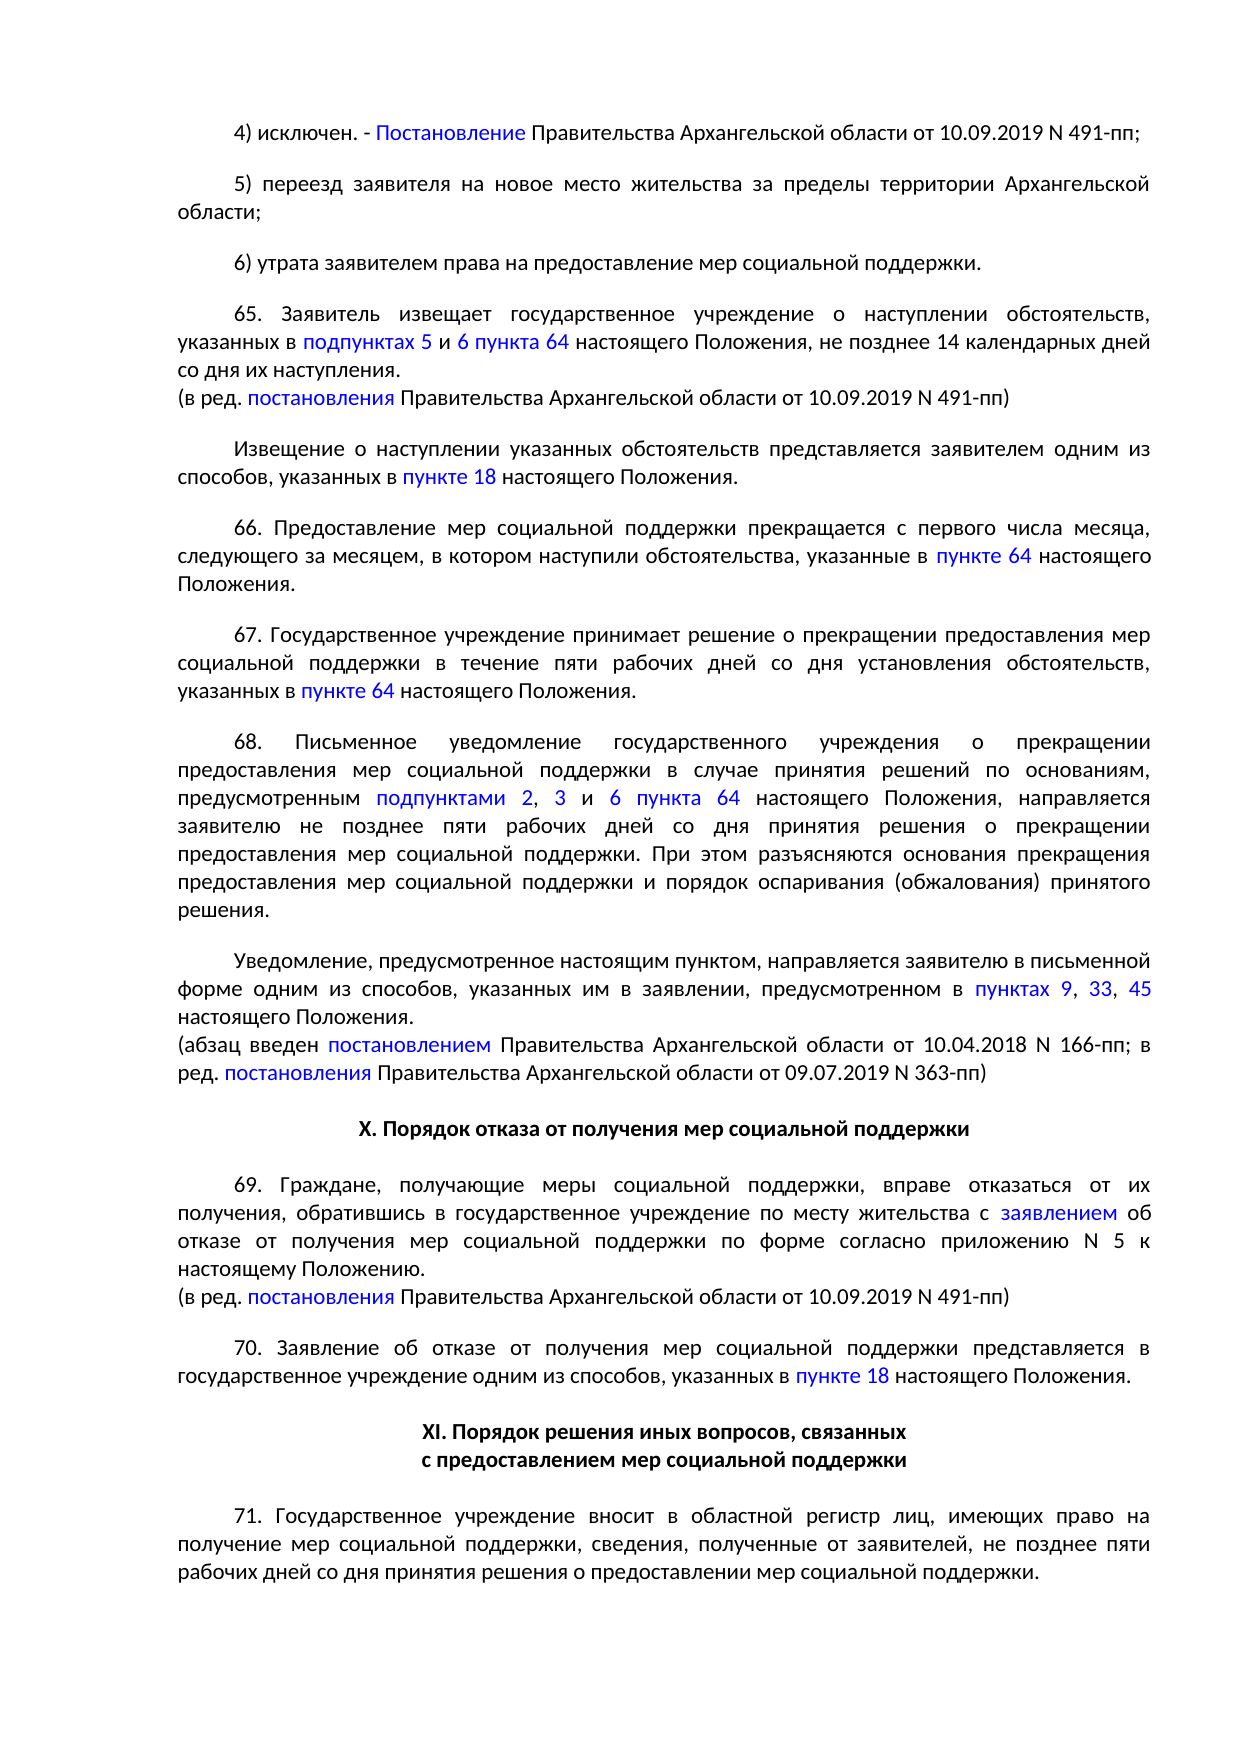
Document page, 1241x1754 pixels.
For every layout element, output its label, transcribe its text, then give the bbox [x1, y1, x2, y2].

text 4) исключен. - Постановление Правительства Архангельской области от 10.09.2019 N 491-пп; [177, 118, 1152, 146]
text Извещение о наступлении указанных обстоятельств представляется заявителем одним из способов, указанных в пункте 18 настоящего Положения. [177, 434, 1152, 490]
text Уведомление, предусмотренное настоящим пунктом, направляется заявителю в письменной форме одним из способов, указанных им в заявлении, предусмотренном в пунктах 9, 33, 45 настоящего Положения. [177, 946, 1152, 1030]
text (в ред. постановления Правительства Архангельской области от 10.09.2019 N 491-пп) [177, 383, 1152, 411]
text 68. Письменное уведомление государственного учреждения о прекращении предоставления мер социальной поддержки в случае принятия решений по основаниям, предусмотренным подпунктами 2, 3 и 6 пункта 64 настоящего Положения, направляется заявителю не позднее пяти рабочих дней со дня принятия решения о прекращении предоставления мер социальной поддержки. При этом разъясняются основания прекращения предоставления мер социальной поддержки и порядок оспаривания (обжалования) принятого решения. [177, 727, 1152, 923]
title X. Порядок отказа от получения мер социальной поддержки [177, 1114, 1152, 1142]
text 70. Заявление об отказе от получения мер социальной поддержки представляется в государственное учреждение одним из способов, указанных в пункте 18 настоящего Положения. [177, 1333, 1152, 1389]
text 67. Государственное учреждение принимает решение о прекращении предоставления мер социальной поддержки в течение пяти рабочих дней со дня установления обстоятельств, указанных в пункте 64 настоящего Положения. [177, 620, 1152, 704]
text 5) переезд заявителя на новое место жительства за пределы территории Архангельской области; [177, 169, 1152, 225]
text 69. Граждане, получающие меры социальной поддержки, вправе отказаться от их получения, обратившись в государственное учреждение по месту жительства с заявлением об отказе от получения мер социальной поддержки по форме согласно приложению N 5 к настоящему Положению. [177, 1170, 1152, 1282]
title XI. Порядок решения иных вопросов, связанных [177, 1417, 1152, 1445]
text 66. Предоставление мер социальной поддержки прекращается с первого числа месяца, следующего за месяцем, в котором наступили обстоятельства, указанные в пункте 64 настоящего Положения. [177, 513, 1152, 597]
text 6) утрата заявителем права на предоставление мер социальной поддержки. [177, 248, 1152, 276]
text (абзац введен постановлением Правительства Архангельской области от 10.04.2018 N 166-пп; в ред. постановления Правительства Архангельской области от 09.07.2019 N 363-пп) [177, 1030, 1152, 1086]
text 71. Государственное учреждение вносит в областной регистр лиц, имеющих право на получение мер социальной поддержки, сведения, полученные от заявителей, не позднее пяти рабочих дней со дня принятия решения о предоставлении мер социальной поддержки. [177, 1501, 1152, 1585]
text (в ред. постановления Правительства Архангельской области от 10.09.2019 N 491-пп) [177, 1282, 1152, 1310]
title с предоставлением мер социальной поддержки [177, 1445, 1152, 1473]
text 65. Заявитель извещает государственное учреждение о наступлении обстоятельств, указанных в подпунктах 5 и 6 пункта 64 настоящего Положения, не позднее 14 календарных дней со дня их наступления. [177, 299, 1152, 383]
